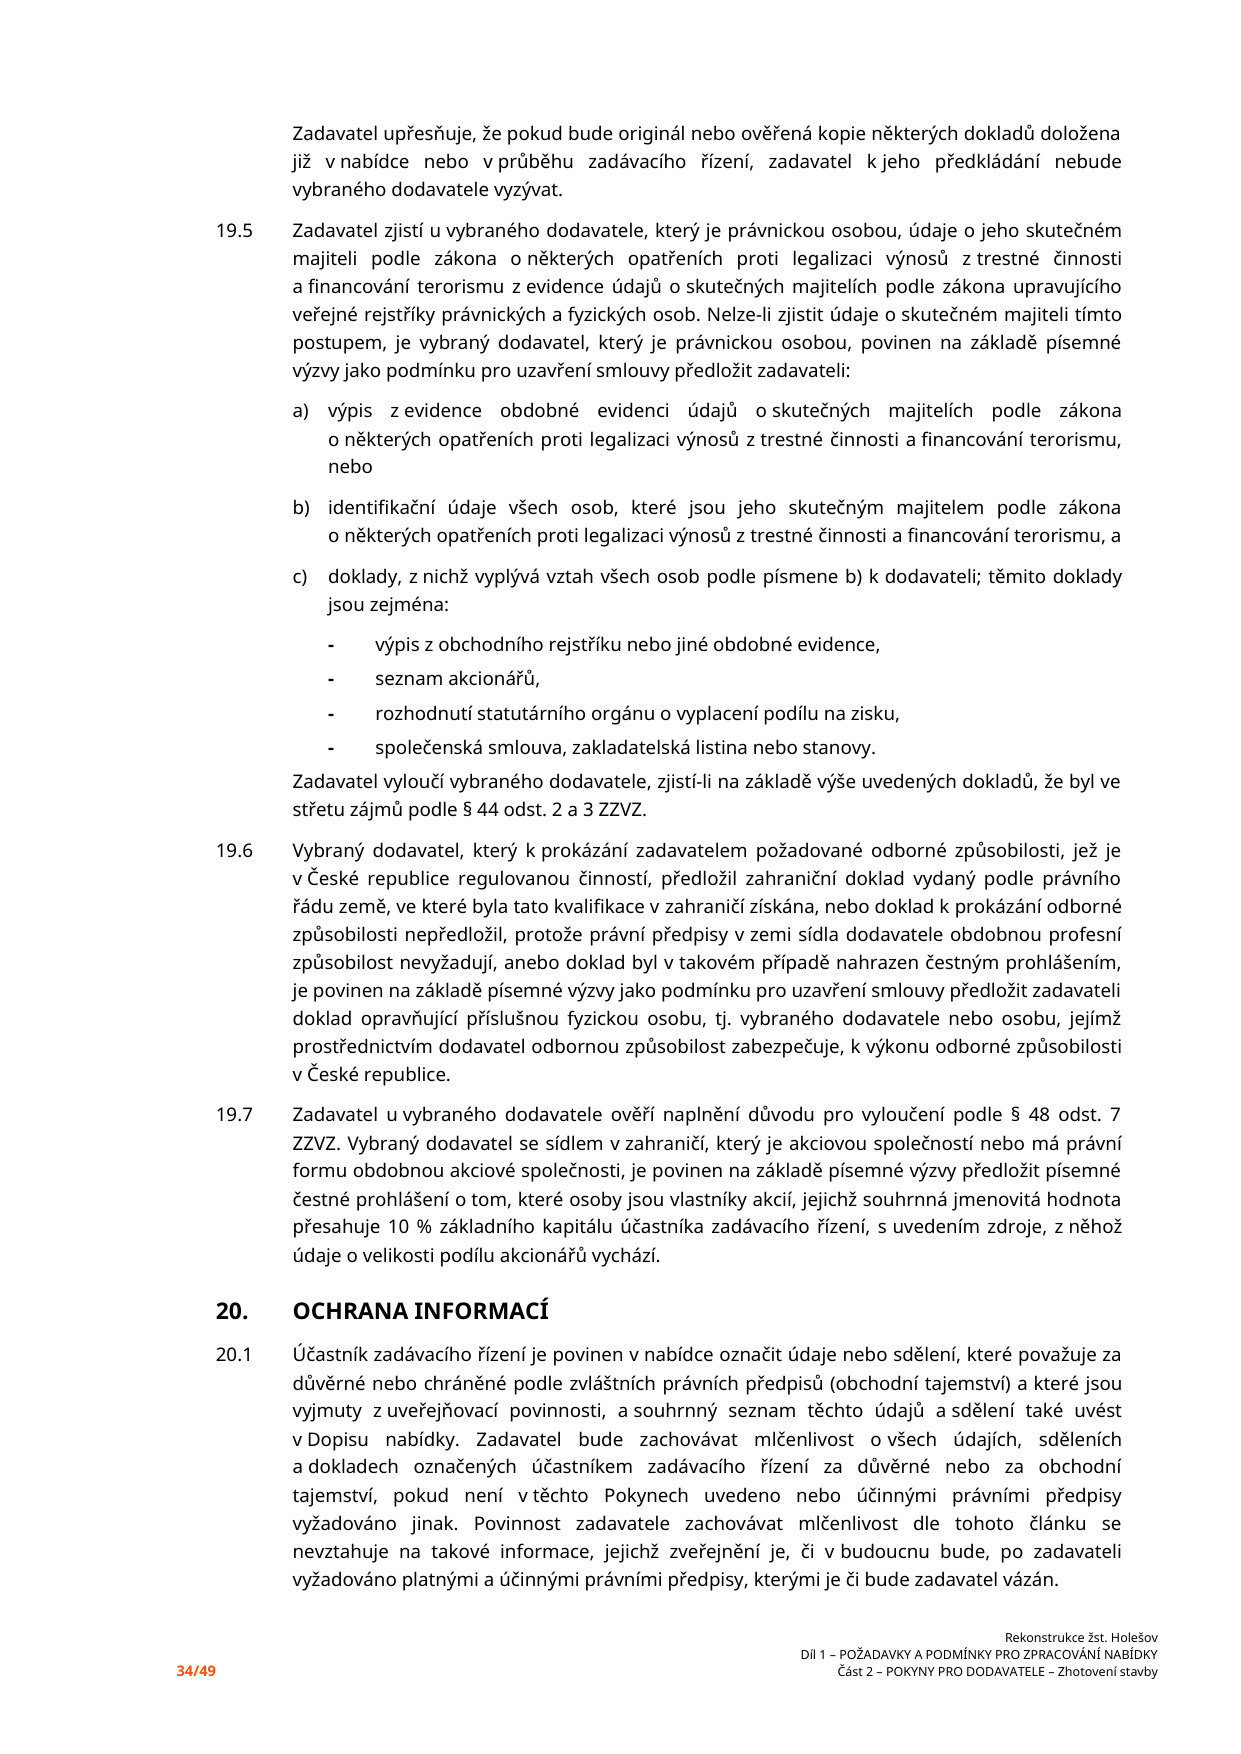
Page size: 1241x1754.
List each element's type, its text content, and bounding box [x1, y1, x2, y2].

text OCHRANA INFORMACÍ [216, 1295, 1122, 1326]
text Zadavatel vyloučí vybraného dodavatele, zjistí-li na základě výše uvedených dokladů, že byl ve střetu zájmů podle § 44 odst. 2 a 3 ZZVZ. [292, 768, 1122, 822]
text Zadavatel u vybraného dodavatele ověří naplnění důvodu pro vyloučení podle § 48 odst. 7 ZZVZ. Vybraný dodavatel se sídlem v zahraničí, který je akciovou společností nebo má právní formu obdobnou akciové společnosti, je povinen na základě písemné výzvy předložit písemné čestné prohlášení o tom, které osoby jsou vlastníky akcií, jejichž souhrnná jmenovitá hodnota přesahuje 10 % základního kapitálu účastníka zadávacího řízení, s uvedením zdroje, z něhož údaje o velikosti podílu akcionářů vychází. [216, 1102, 1122, 1267]
text výpis z obchodního rejstříku nebo jiné obdobné evidence, [328, 631, 1122, 657]
text společenská smlouva, zakladatelská listina nebo stanovy. [328, 734, 1122, 760]
text seznam akcionářů, [328, 666, 1122, 691]
list výpis z evidence obdobné evidenci údajů o skutečných majitelích podle zákona o některých opatřeních proti legalizaci výnosů z trestné činnosti a financování terorismu, nebo [292, 398, 1122, 479]
text rozhodnutí statutárního orgánu o vyplacení podílu na zisku, [328, 700, 1122, 726]
text Zadavatel upřesňuje, že pokud bude originál nebo ověřená kopie některých dokladů doložena již v nabídce nebo v průběhu zadávacího řízení, zadavatel k jeho předkládání nebude vybraného dodavatele vyzývat. [292, 121, 1122, 202]
text Účastník zadávacího řízení je povinen v nabídce označit údaje nebo sdělení, které považuje za důvěrné nebo chráněné podle zvláštních právních předpisů (obchodní tajemství) a které jsou vyjmuty z uveřejňovací povinnosti, a souhrnný seznam těchto údajů a sdělení také uvést v Dopisu nabídky. Zadavatel bude zachovávat mlčenlivost o všech údajích, sděleních a dokladech označených účastníkem zadávacího řízení za důvěrné nebo za obchodní tajemství, pokud není v těchto Pokynech uvedeno nebo účinnými právními předpisy vyžadováno jinak. Povinnost zadavatele zachovávat mlčenlivost dle tohoto článku se nevztahuje na takové informace, jejichž zveřejnění je, či v budoucnu bude, po zadavateli vyžadováno platnými a účinnými právními předpisy, kterými je či bude zadavatel vázán. [216, 1342, 1122, 1591]
text Vybraný dodavatel, který k prokázání zadavatelem požadované odborné způsobilosti, jež je v České republice regulovanou činností, předložil zahraniční doklad vydaný podle právního řádu země, ve které byla tato kvalifikace v zahraničí získána, nebo doklad k prokázání odborné způsobilosti nepředložil, protože právní předpisy v zemi sídla dodavatele obdobnou profesní způsobilost nevyžadují, anebo doklad byl v takovém případě nahrazen čestným prohlášením, je povinen na základě písemné výzvy jako podmínku pro uzavření smlouvy předložit zadavateli doklad opravňující příslušnou fyzickou osobu, tj. vybraného dodavatele nebo osobu, jejímž prostřednictvím dodavatel odbornou způsobilost zabezpečuje, k výkonu odborné způsobilosti v České republice. [216, 837, 1122, 1087]
text doklady, z nichž vyplývá vztah všech osob podle písmene b) k dodavateli; těmito doklady jsou zejména: [292, 563, 1122, 616]
list identifikační údaje všech osob, které jsou jeho skutečným majitelem podle zákona o některých opatřeních proti legalizaci výnosů z trestné činnosti a financování terorismu, a [292, 494, 1122, 548]
text Zadavatel zjistí u vybraného dodavatele, který je právnickou osobou, údaje o jeho skutečném majiteli podle zákona o některých opatřeních proti legalizaci výnosů z trestné činnosti a financování terorismu z evidence údajů o skutečných majitelích podle zákona upravujícího veřejné rejstříky právnických a fyzických osob. Nelze-li zjistit údaje o skutečném majiteli tímto postupem, je vybraný dodavatel, který je právnickou osobou, povinen na základě písemné výzvy jako podmínku pro uzavření smlouvy předložit zadavateli: [216, 217, 1122, 383]
